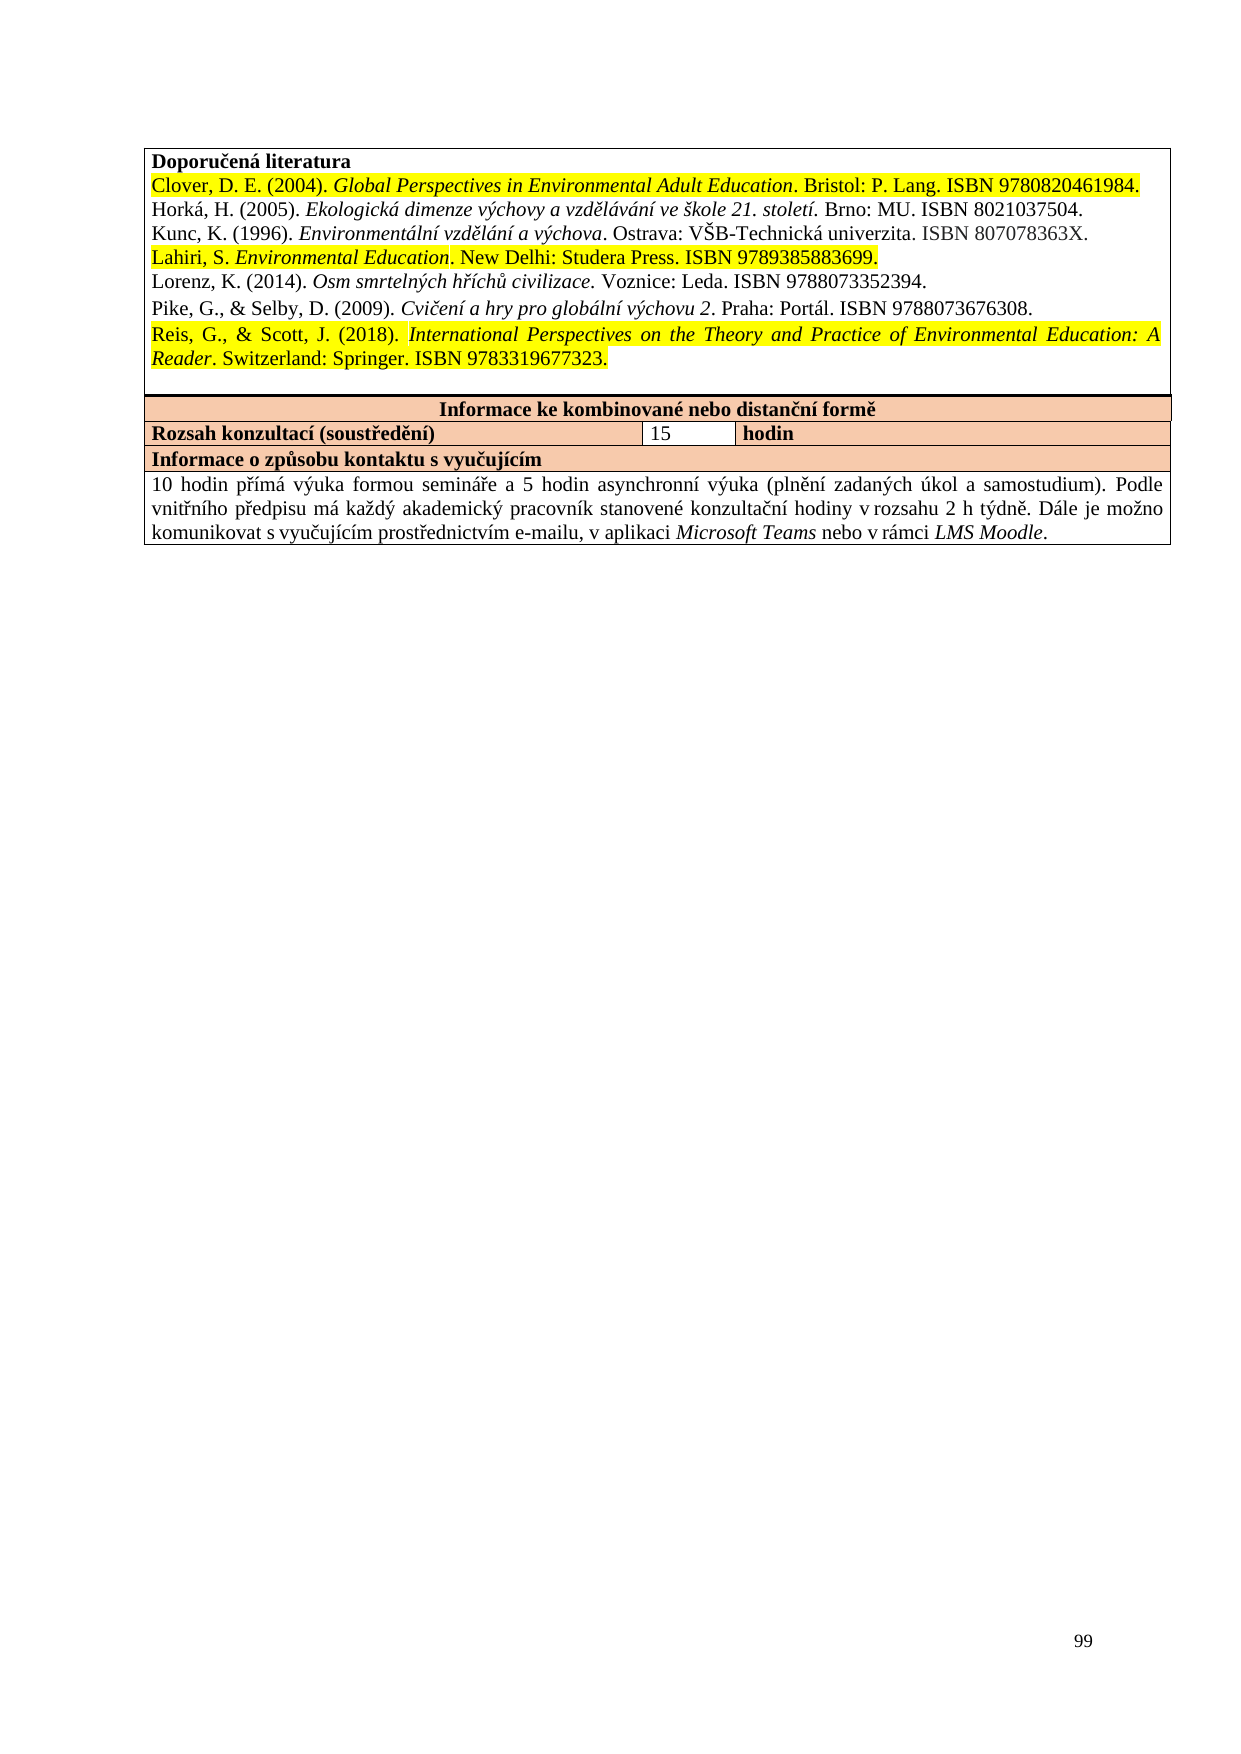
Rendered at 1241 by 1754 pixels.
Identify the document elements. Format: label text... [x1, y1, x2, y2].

table_cell Informace o způsobu kontaktu s vyučujícím [145, 446, 1170, 471]
table_cell Rozsah konzultací (soustředění) [145, 422, 642, 445]
table_cell hodin [736, 422, 1170, 445]
table_cell Informace ke kombinované nebo distanční formě [145, 397, 1171, 421]
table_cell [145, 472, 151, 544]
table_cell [145, 149, 1170, 394]
table_cell 15 [643, 422, 735, 445]
